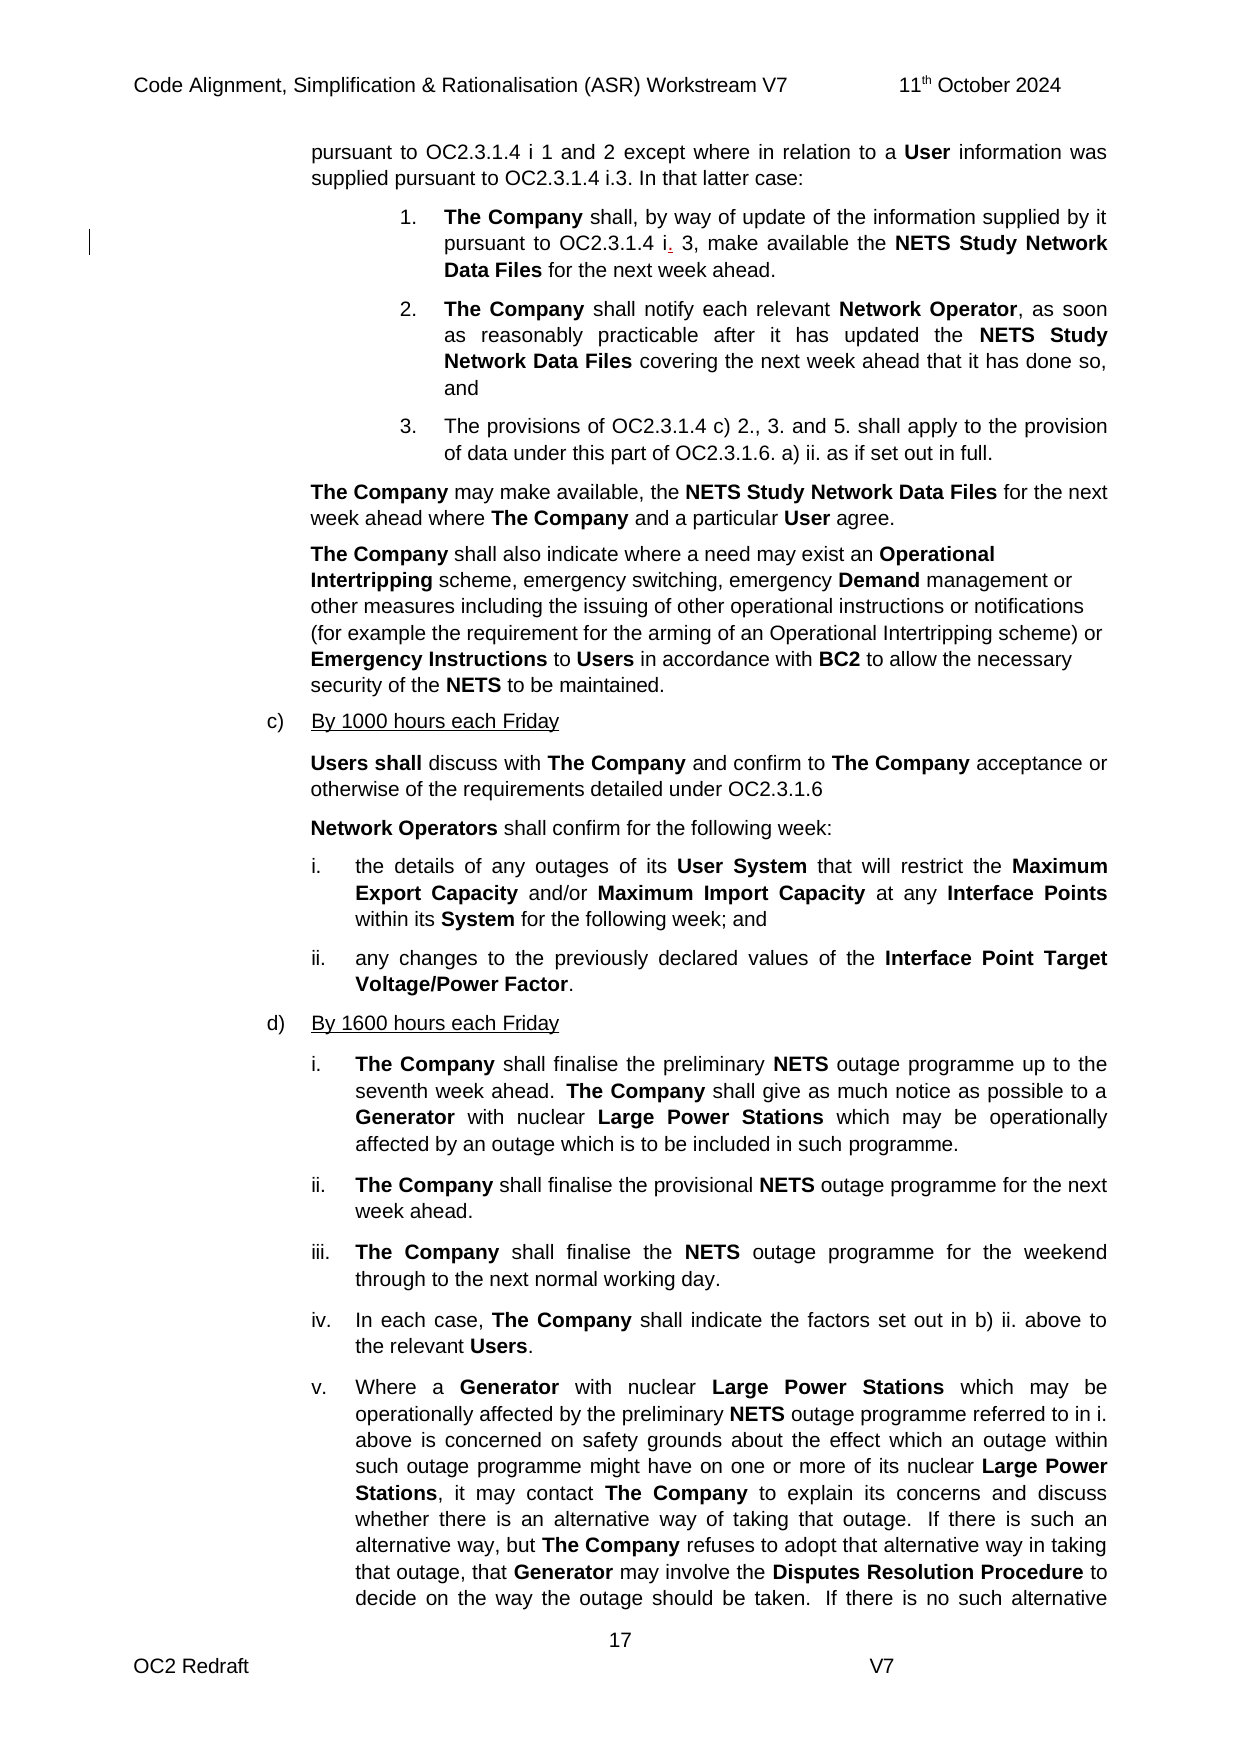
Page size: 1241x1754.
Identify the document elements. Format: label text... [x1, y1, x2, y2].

list the details of any outages of its User System that will restrict the Maximum Export Capacity and/or Maximum Import Capacity at any Interface Points within its System for the following week; and [311, 854, 1108, 931]
list The provisions of OC2.3.1.4 c) 2., 3. and 5. shall apply to the provision of data under this part of OC2.3.1.6. a) ii. as if set out in full. [399, 414, 1107, 465]
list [311, 1375, 1108, 1610]
text The Company may make available, the NETS Study Network Data Files for the next week ahead where The Company and a particular User agree. [310, 479, 1108, 530]
text Network Operators shall confirm for the following week: [310, 816, 1108, 839]
text Users shall discuss with The Company and confirm to The Company acceptance or otherwise of the requirements detailed under OC2.3.1.6 [310, 750, 1108, 801]
list The Company shall, by way of update of the information supplied by it pursuant to OC2.3.1.4 i 3, make available the NETS Study Network Data Files for the next week ahead. [399, 205, 1107, 281]
list The Company shall notify each relevant Network Operator, as soon as reasonably practicable after it has updated the NETS Study Network Data Files covering the next week ahead that it has done so, and [399, 296, 1108, 399]
list By 1600 hours each Friday [267, 1011, 1108, 1035]
text The Company shall also indicate where a need may exist an Operational Intertripping scheme, emergency switching, emergency Demand management or other measures including the issuing of other operational instructions or notifications (for example the requirement for the arming of an Operational Intertripping scheme) or Emergency Instructions to Users in accordance with BC2 to allow the necessary security of the NETS to be maintained. [310, 542, 1108, 697]
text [311, 139, 1108, 190]
list The Company shall finalise the NETS outage programme for the weekend through to the next normal working day. [311, 1240, 1108, 1290]
list The Company shall finalise the provisional NETS outage programme for the next week ahead. [311, 1172, 1108, 1223]
list any changes to the previously declared values of the Interface Point Target Voltage/Power Factor. [311, 946, 1108, 996]
list By 1000 hours each Friday [267, 709, 1108, 733]
list The Company shall finalise the preliminary NETS outage programme up to the seventh week ahead. The Company shall give as much notice as possible to a Generator with nuclear Large Power Stations which may be operationally affected by an outage which is to be included in such programme. [311, 1052, 1108, 1155]
list In each case, The Company shall indicate the factors set out in b) ii. above to the relevant Users. [311, 1307, 1108, 1358]
